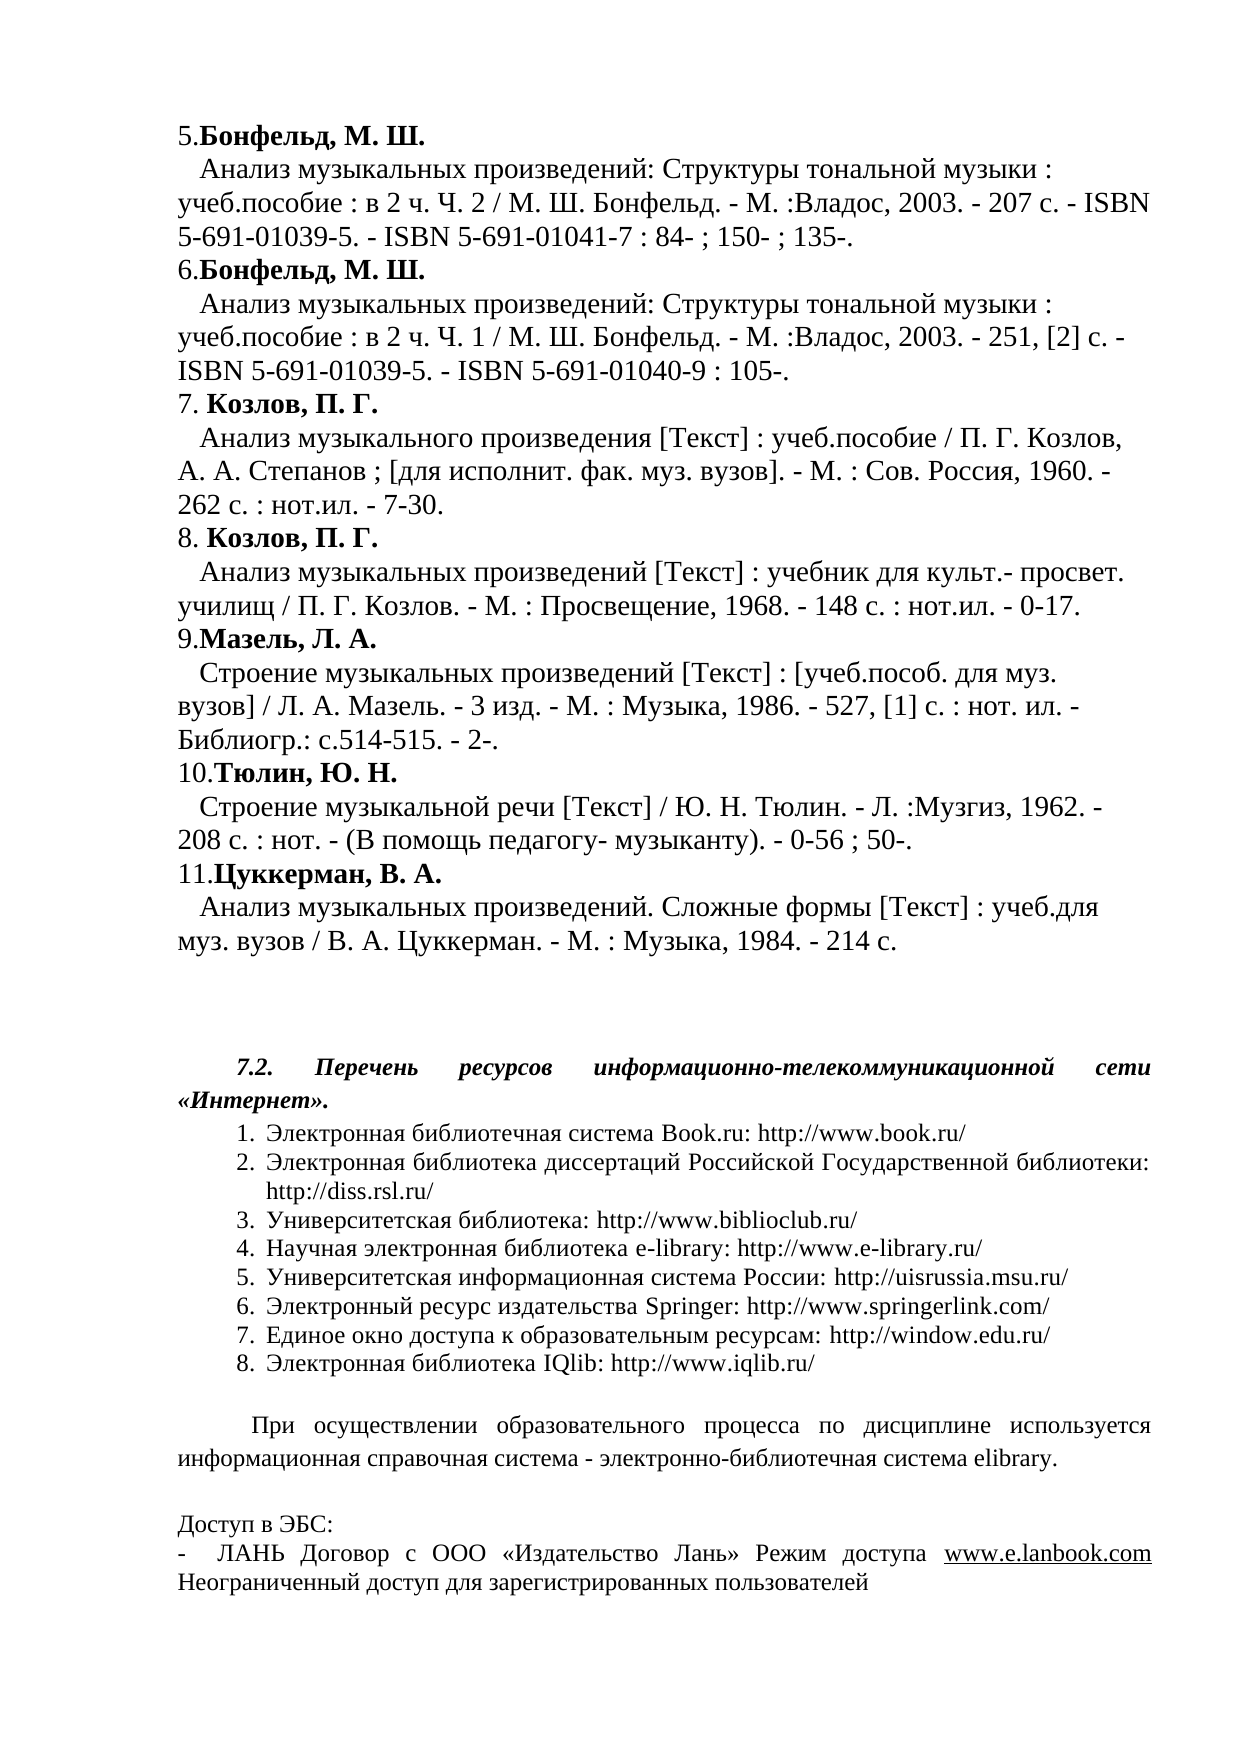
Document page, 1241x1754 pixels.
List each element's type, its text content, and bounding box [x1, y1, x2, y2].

list Электронная библиотека IQlib: http://www.iqlib.ru/ [236, 1348, 1152, 1377]
list Научная электронная библиотека e-library: http://www.e-library.ru/ [236, 1233, 1152, 1262]
list Электронный ресурс издательства Springer: http://www.springerlink.com/ [236, 1291, 1152, 1320]
list Электронная библиотечная система Book.ru: http://www.book.ru/ [236, 1118, 1152, 1147]
text Доступ в ЭБС: [177, 1509, 1152, 1538]
text 5.Бонфельд, М. Ш. Анализ музыкальных произведений: Структуры тональной музыки : учеб.пособие : в 2 ч. Ч. 2 / М. Ш. Бонфельд. - М. :Владос, 2003. - 207 с. - ISBN 5-691-01039-5. - ISBN 5-691-01041-7 : 84- ; 150- ; 135-. [177, 118, 1152, 252]
text 10.Тюлин, Ю. Н. Строение музыкальной речи [Текст] / Ю. Н. Тюлин. - Л. :Музгиз, 1962. - 208 с. : нот. - (В помощь педагогу- музыканту). - 0-56 ; 50-. [177, 755, 1152, 856]
list Университетская информационная система России: http://uisrussia.msu.ru/ [236, 1262, 1152, 1291]
list Единое окно доступа к образовательным ресурсам: http://window.edu.ru/ [236, 1320, 1152, 1348]
text 6.Бонфельд, М. Ш. Анализ музыкальных произведений: Структуры тональной музыки : учеб.пособие : в 2 ч. Ч. 1 / М. Ш. Бонфельд. - М. :Владос, 2003. - 251, [2] c. - ISBN 5-691-01039-5. - ISBN 5-691-01040-9 : 105-. [177, 252, 1152, 386]
text 9.Мазель, Л. А. Строение музыкальных произведений [Текст] : [учеб.пособ. для муз. вузов] / Л. А. Мазель. - 3 изд. - М. : Музыка, 1986. - 527, [1] с. : нот. ил. - Библиогр.: с.514-515. - 2-. [177, 621, 1152, 755]
text 7.2. Перечень ресурсов информационно-телекоммуникационной сети «Интернет». [177, 1052, 1152, 1114]
list Университетская библиотека: http://www.biblioclub.ru/ [236, 1205, 1152, 1233]
text - ЛАНЬ Договор с ООО «Издательство Лань» Режим доступа www.e.lanbook.com Неограниченный доступ для зарегистрированных пользователей [177, 1538, 1152, 1596]
text 11.Цуккерман, В. А. Анализ музыкальных произведений. Сложные формы [Текст] : учеб.для муз. вузов / В. А. Цуккерман. - М. : Музыка, 1984. - 214 c. [177, 856, 1152, 957]
text 7. Козлов, П. Г. Анализ музыкального произведения [Текст] : учеб.пособие / П. Г. Козлов, А. А. Степанов ; [для исполнит. фак. муз. вузов]. - М. : Сов. Россия, 1960. - 262 с. : нот.ил. - 7-30. [177, 386, 1152, 521]
list Электронная библиотека диссертаций Российской Государственной библиотеки: http://diss.rsl.ru/ [236, 1147, 1152, 1205]
text При осуществлении образовательного процесса по дисциплине используется информационная справочная система - электронно-библиотечная система elibrary. [177, 1410, 1152, 1472]
text 8. Козлов, П. Г. Анализ музыкальных произведений [Текст] : учебник для культ.- просвет. училищ / П. Г. Козлов. - М. : Просвещение, 1968. - 148 с. : нот.ил. - 0-17. [177, 521, 1152, 621]
